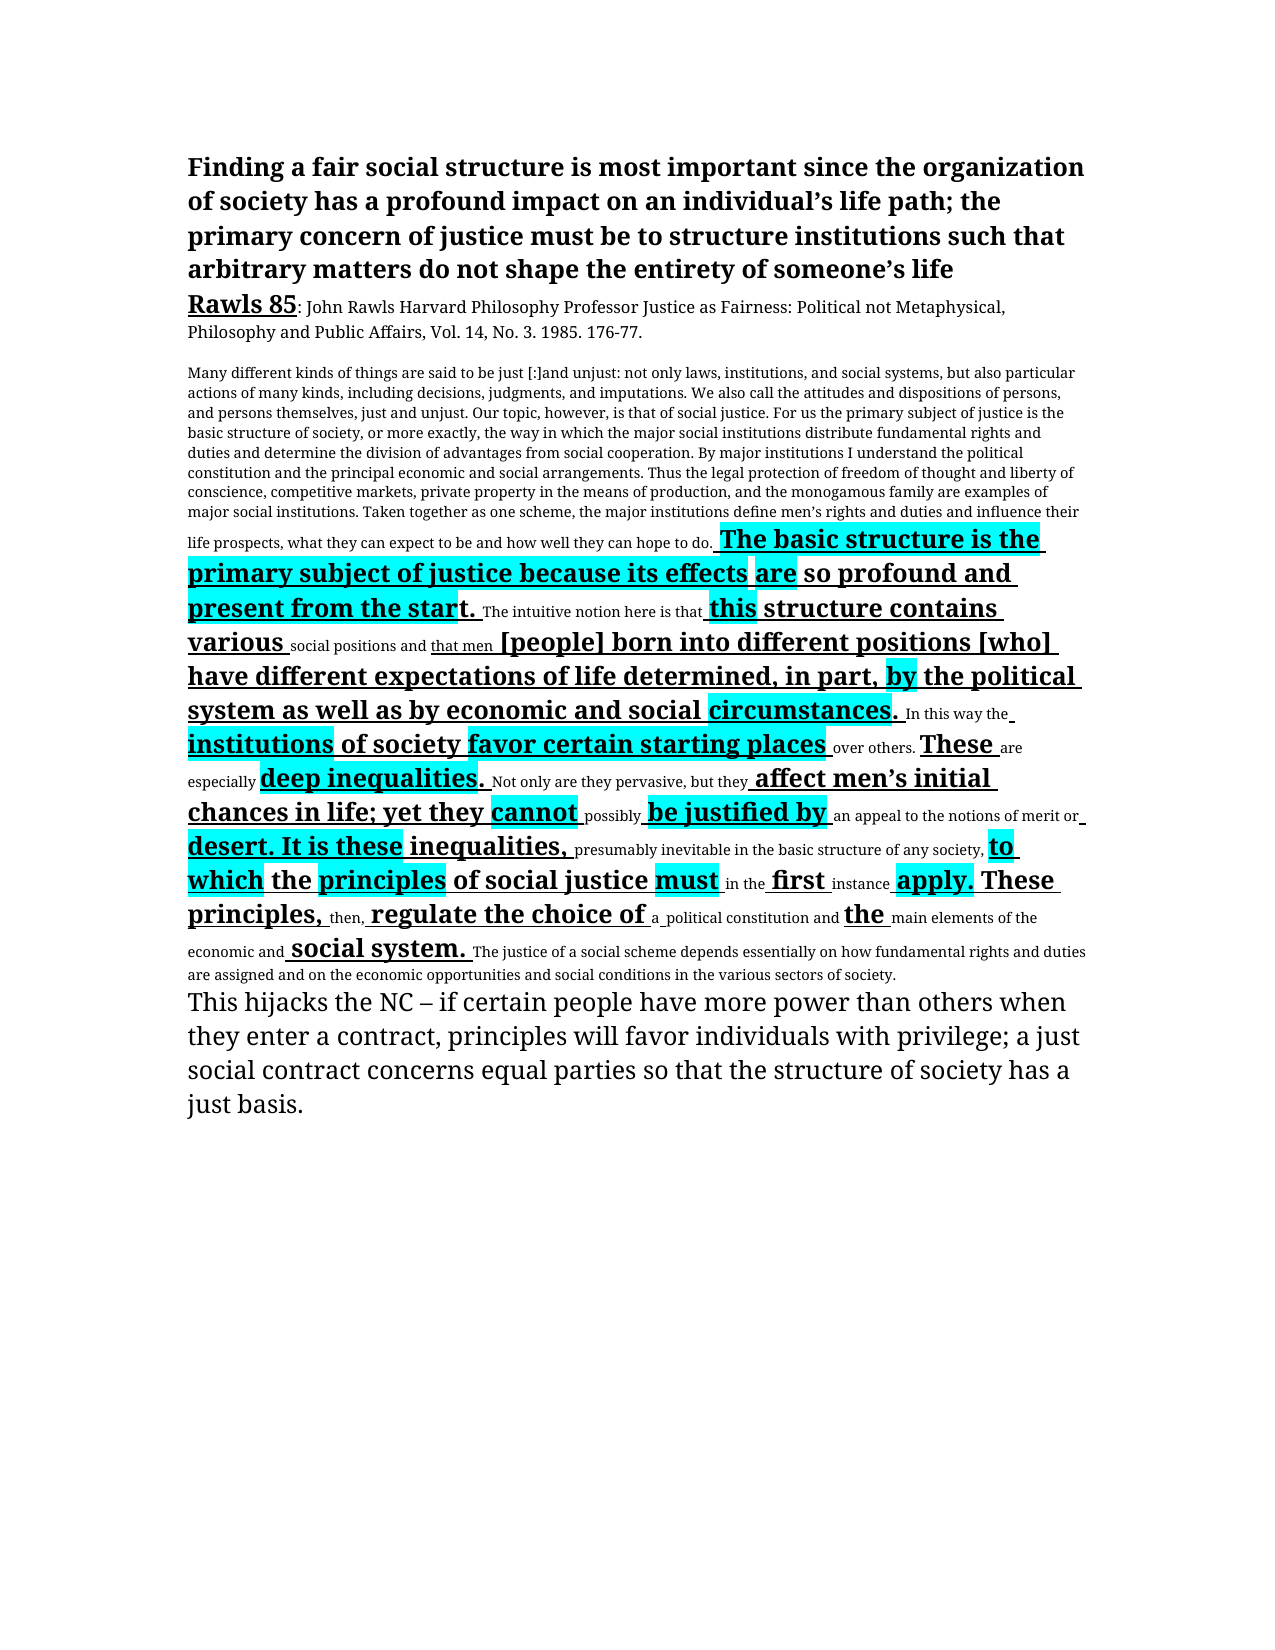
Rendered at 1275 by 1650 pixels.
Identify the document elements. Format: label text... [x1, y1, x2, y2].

text Rawls 85: John Rawls Harvard Philosophy Professor Justice as Fairness: Political not Metaphysical, Philosophy and Public Affairs, Vol. 14, No. 3. 1985. 176-77. [187, 286, 1087, 343]
text This hijacks the NC – if certain people have more power than others when they enter a contract, principles will favor individuals with privilege; a just social contract concerns equal parties so that the structure of society has a just basis. [187, 985, 1087, 1121]
text Many different kinds of things are said to be just [:]and unjust: not only laws, institutions, and social systems, but also particular actions of many kinds, including decisions, judgments, and imputations. We also call the attitudes and dispositions of persons, and persons themselves, just and unjust. Our topic, however, is that of social justice. For us the primary subject of justice is the basic structure of society, or more exactly, the way in which the major social institutions distribute fundamental rights and duties and determine the division of advantages from social cooperation. By major institutions I understand the political constitution and the principal economic and social arrangements. Thus the legal protection of freedom of thought and liberty of conscience, competitive markets, private property in the means of production, and the monogamous family are examples of major social institutions. Taken together as one scheme, the major institutions define men’s rights and duties and influence their life prospects, what they can expect to be and how well they can hope to do. The basic structure is the primary subject of justice because its effects are so profound and present from the start. The intuitive notion here is that this structure contains various social positions and that men [people] born into different positions [who] have different expectations of life determined, in part, by the political system as well as by economic and social circumstances. In this way the institutions of society favor certain starting places over others. These are especially deep inequalities. Not only are they pervasive, but they affect men’s initial chances in life; yet they cannot possibly be justified by an appeal to the notions of merit or desert. It is these inequalities, presumably inevitable in the basic structure of any society, to which the principles of social justice must in the first instance apply. These principles, then, regulate the choice of a political constitution and the main elements of the economic and social system. The justice of a social scheme depends essentially on how fundamental rights and duties are assigned and on the economic opportunities and social conditions in the various sectors of society. [187, 363, 1087, 985]
subtitle Finding a fair social structure is most important since the organization of society has a profound impact on an individual’s life path; the primary concern of justice must be to structure institutions such that arbitrary matters do not shape the entirety of someone’s life [187, 150, 1087, 286]
